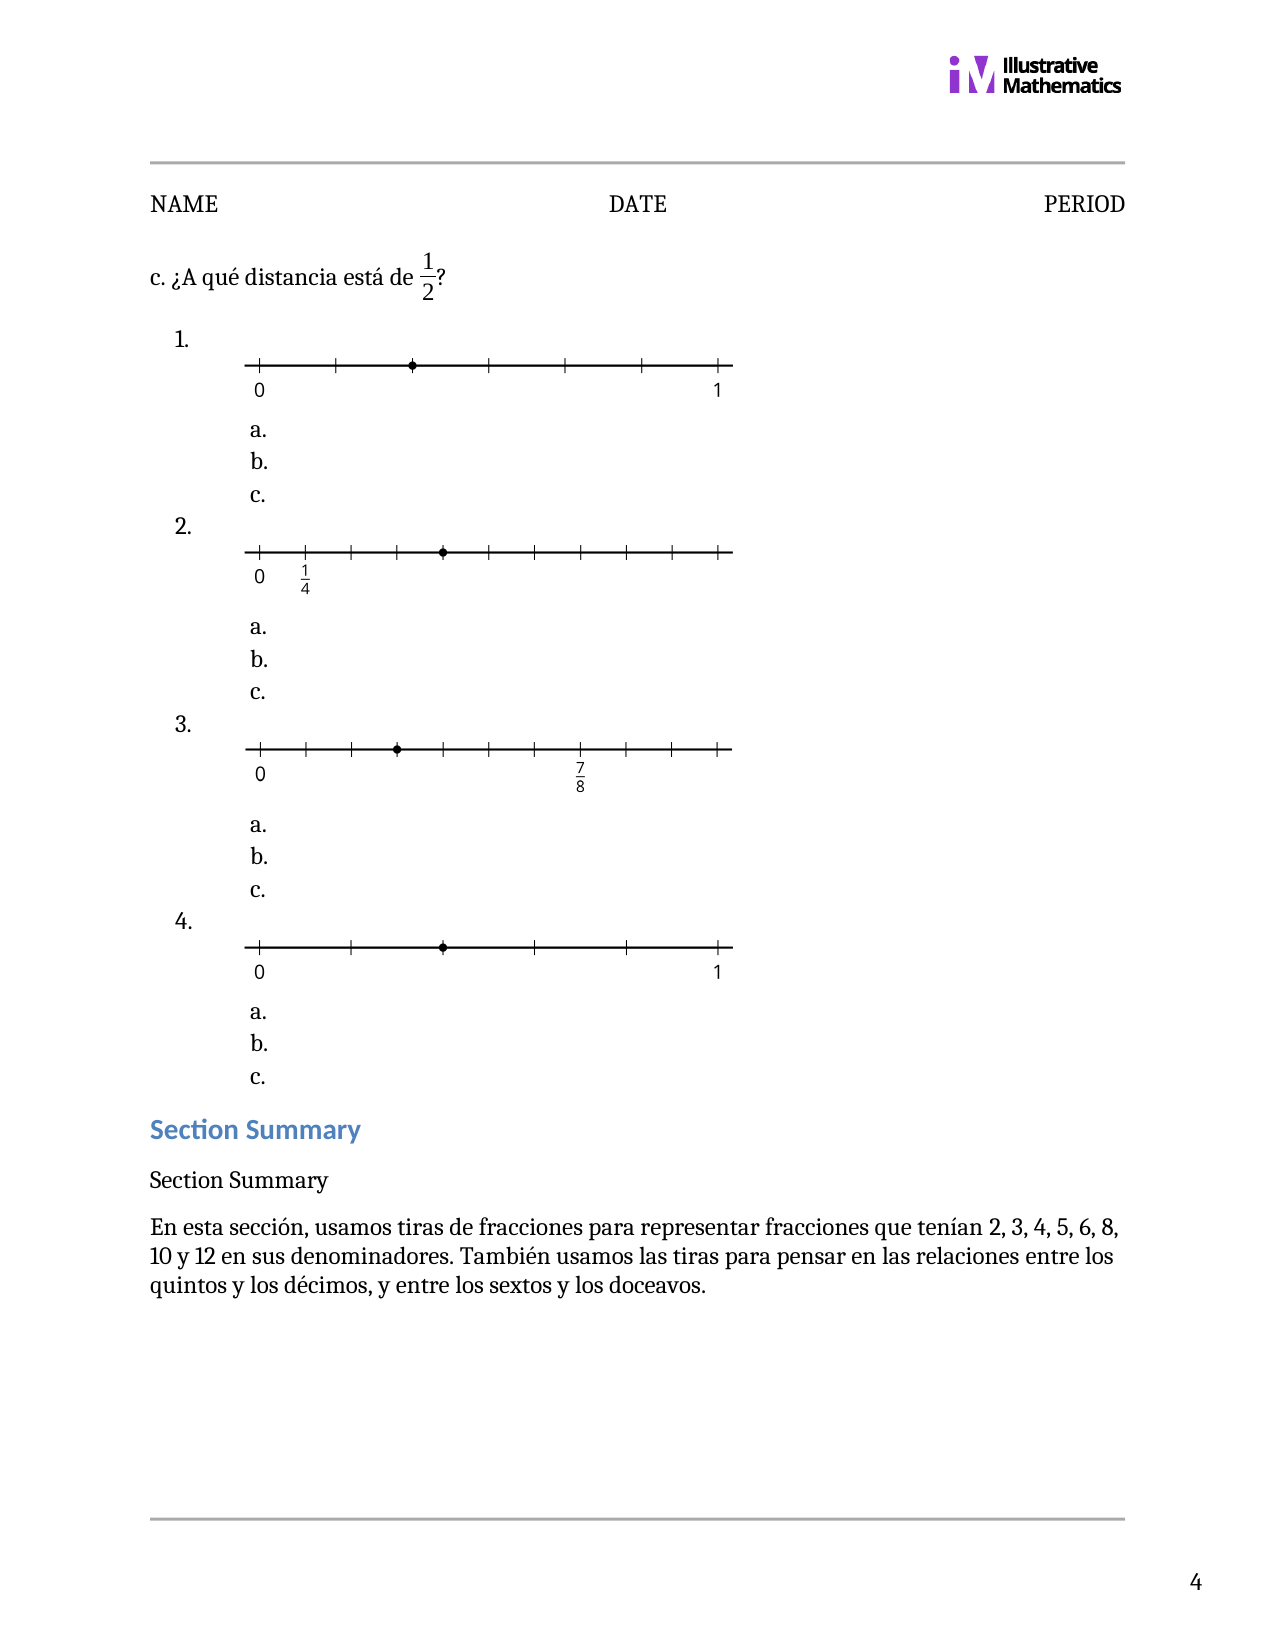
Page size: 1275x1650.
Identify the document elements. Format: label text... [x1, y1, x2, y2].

text En esta sección, usamos tiras de fracciones para representar fracciones que tenían 2, 3, 4, 5, 6, 8, 10 y 12 en sus denominadores. También usamos las tiras para pensar en las relaciones entre los quintos y los décimos, y entre los sextos y los doceavos. [150, 1213, 1125, 1299]
picture [243, 544, 734, 602]
picture [243, 939, 734, 987]
picture [243, 742, 734, 800]
picture [243, 357, 734, 405]
text Section Summary [150, 1166, 1125, 1194]
picture [949, 55, 1121, 93]
subtitle Section Summary [150, 1111, 1125, 1147]
text c. ¿A qué distancia está de ? [150, 247, 1125, 306]
